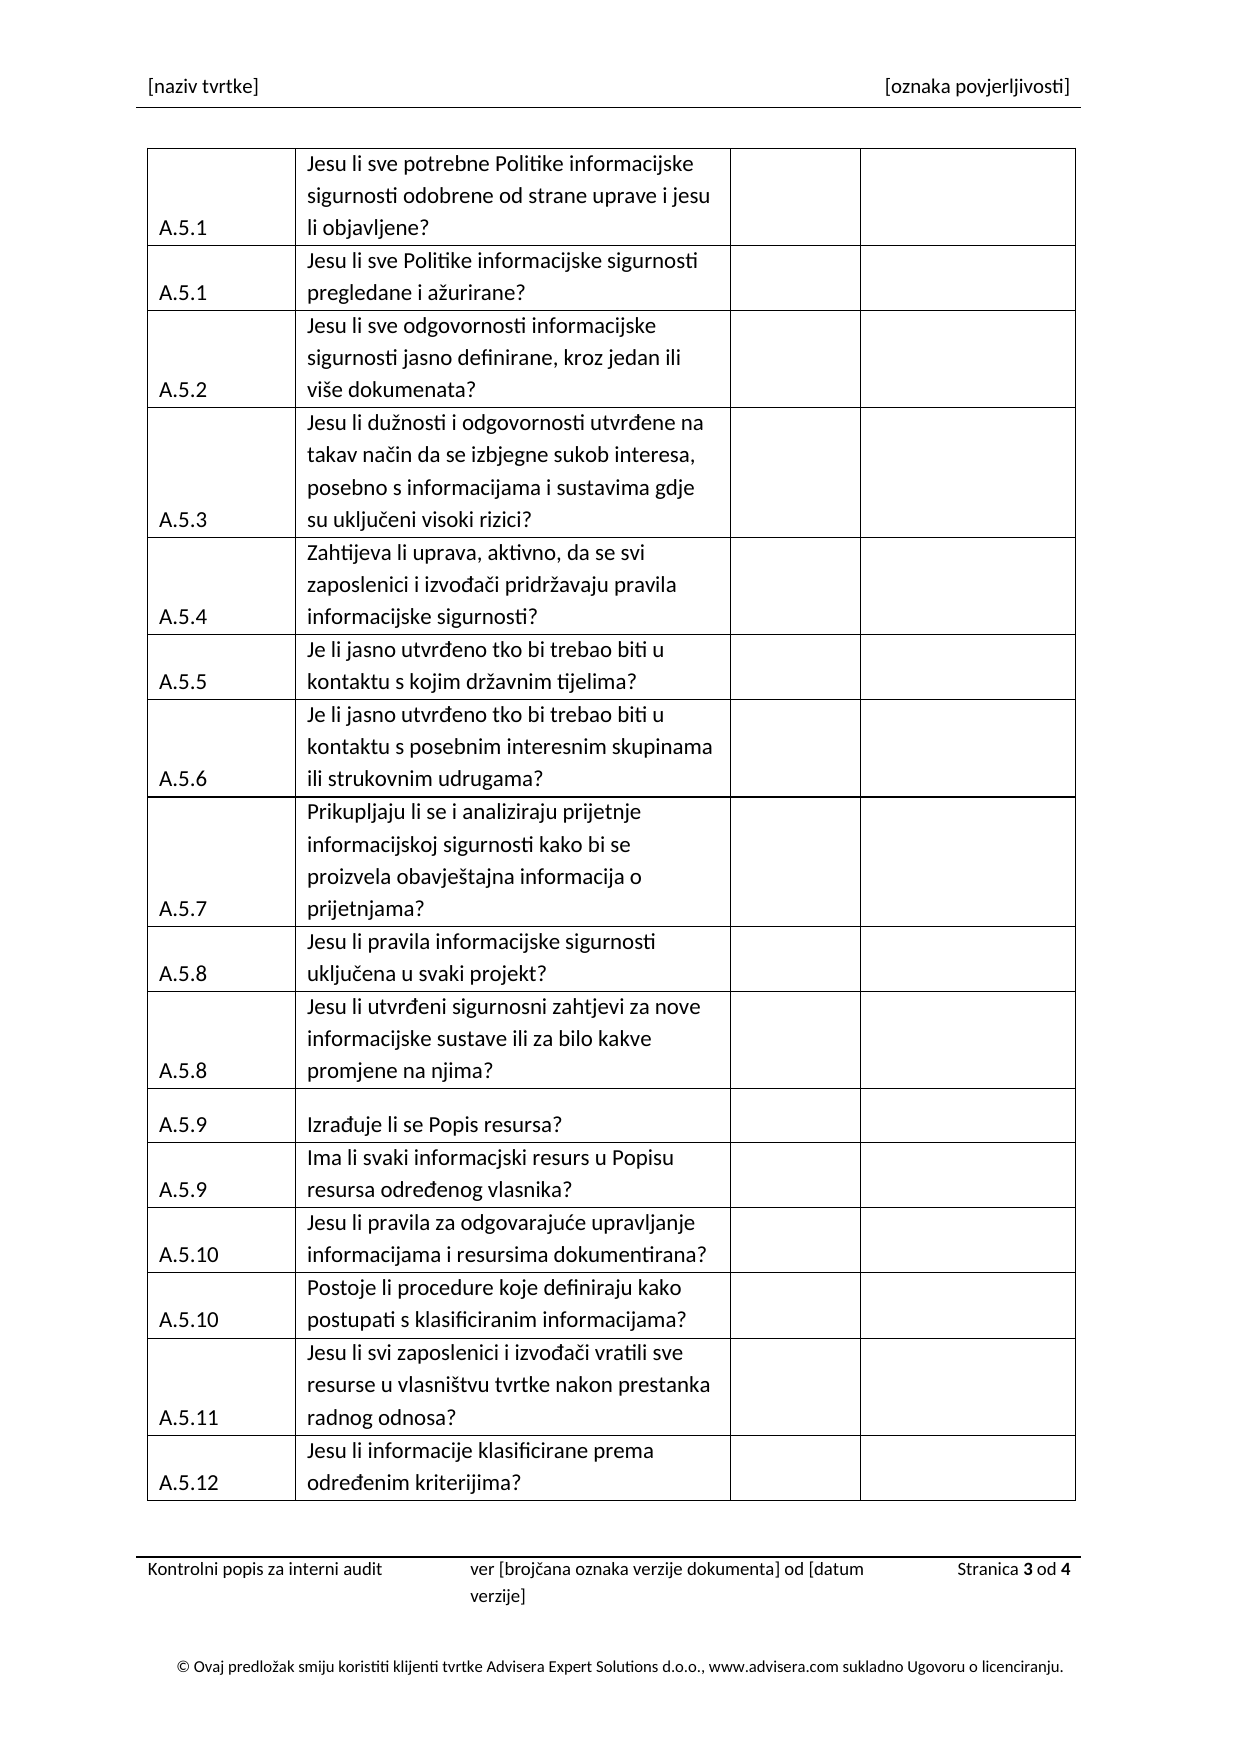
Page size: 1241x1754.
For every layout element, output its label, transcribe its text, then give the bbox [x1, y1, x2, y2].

table_cell [731, 700, 860, 796]
table_cell A.5.7 [148, 798, 295, 926]
table_cell Jesu li informacije klasificirane prema određenim kriterijima? [296, 1436, 730, 1500]
table_cell Prikupljaju li se i analiziraju prijetnje informacijskoj sigurnosti kako bi se proizvela obavještajna informacija o prijetnjama? [296, 798, 730, 926]
table_cell [861, 635, 1075, 699]
table_cell [861, 1436, 1075, 1500]
table_cell A.5.5 [148, 635, 295, 699]
table_cell A.5.2 [148, 311, 295, 407]
table_cell [861, 1273, 1075, 1337]
table_cell [731, 992, 860, 1088]
table_cell Jesu li pravila informacijske sigurnosti uključena u svaki projekt? [296, 927, 730, 991]
table_cell [731, 927, 860, 991]
table_cell [861, 246, 1075, 310]
table_cell Jesu li svi zaposlenici i izvođači vratili sve resurse u vlasništvu tvrtke nakon prestanka radnog odnosa? [296, 1339, 730, 1435]
table_cell [731, 1273, 860, 1337]
table_cell A.5.6 [148, 700, 295, 796]
table_cell [861, 149, 1075, 245]
table_cell Jesu li sve odgovornosti informacijske sigurnosti jasno definirane, kroz jedan ili više dokumenata? [296, 311, 730, 407]
table_cell [861, 700, 1075, 796]
table_cell A.5.11 [148, 1339, 295, 1435]
table_cell Izrađuje li se Popis resursa? [296, 1089, 730, 1142]
table_cell Jesu li utvrđeni sigurnosni zahtjevi za nove informacijske sustave ili za bilo kakve promjene na njima? [296, 992, 730, 1088]
table_cell [861, 1339, 1075, 1435]
table_cell A.5.10 [148, 1273, 295, 1337]
table_cell [731, 798, 860, 926]
table_cell Postoje li procedure koje definiraju kako postupati s klasificiranim informacijama? [296, 1273, 730, 1337]
table_cell [861, 1143, 1075, 1207]
table_cell [731, 1143, 860, 1207]
table_cell A.5.1 [148, 149, 295, 245]
table_cell [861, 927, 1075, 991]
table_cell [861, 538, 1075, 634]
table_cell A.5.8 [148, 992, 295, 1088]
table_cell [731, 635, 860, 699]
table_cell [731, 149, 860, 245]
table_cell A.5.3 [148, 408, 295, 537]
table_cell [861, 1208, 1075, 1272]
table_cell [731, 1089, 860, 1142]
table_cell [731, 408, 860, 537]
table_cell A.5.1 [148, 246, 295, 310]
table_cell Je li jasno utvrđeno tko bi trebao biti u kontaktu s kojim državnim tijelima? [296, 635, 730, 699]
table_cell Jesu li sve potrebne Politike informacijske sigurnosti odobrene od strane uprave i jesu li objavljene? [296, 149, 730, 245]
table_cell [861, 1089, 1075, 1142]
table_cell Jesu li sve Politike informacijske sigurnosti pregledane i ažurirane? [296, 246, 730, 310]
table_cell [731, 538, 860, 634]
table_cell [861, 311, 1075, 407]
table_cell A.5.9 [148, 1143, 295, 1207]
table_cell Je li jasno utvrđeno tko bi trebao biti u kontaktu s posebnim interesnim skupinama ili strukovnim udrugama? [296, 700, 730, 796]
table_cell A.5.10 [148, 1208, 295, 1272]
table_cell Jesu li pravila za odgovarajuće upravljanje informacijama i resursima dokumentirana? [296, 1208, 730, 1272]
table_cell A.5.12 [148, 1436, 295, 1500]
table_cell Ima li svaki informacjski resurs u Popisu resursa određenog vlasnika? [296, 1143, 730, 1207]
table_cell Zahtijeva li uprava, aktivno, da se svi zaposlenici i izvođači pridržavaju pravila informacijske sigurnosti? [296, 538, 730, 634]
table_cell A.5.8 [148, 927, 295, 991]
table_cell [861, 798, 1075, 926]
table_cell [861, 992, 1075, 1088]
table_cell A.5.4 [148, 538, 295, 634]
table_cell [731, 311, 860, 407]
table_cell [731, 246, 860, 310]
table_cell Jesu li dužnosti i odgovornosti utvrđene na takav način da se izbjegne sukob interesa, posebno s informacijama i sustavima gdje su uključeni visoki rizici? [296, 408, 730, 537]
table_cell [731, 1208, 860, 1272]
table_cell [861, 408, 1075, 537]
table_cell [731, 1339, 860, 1435]
table_cell [731, 1436, 860, 1500]
table_cell A.5.9 [148, 1089, 295, 1142]
